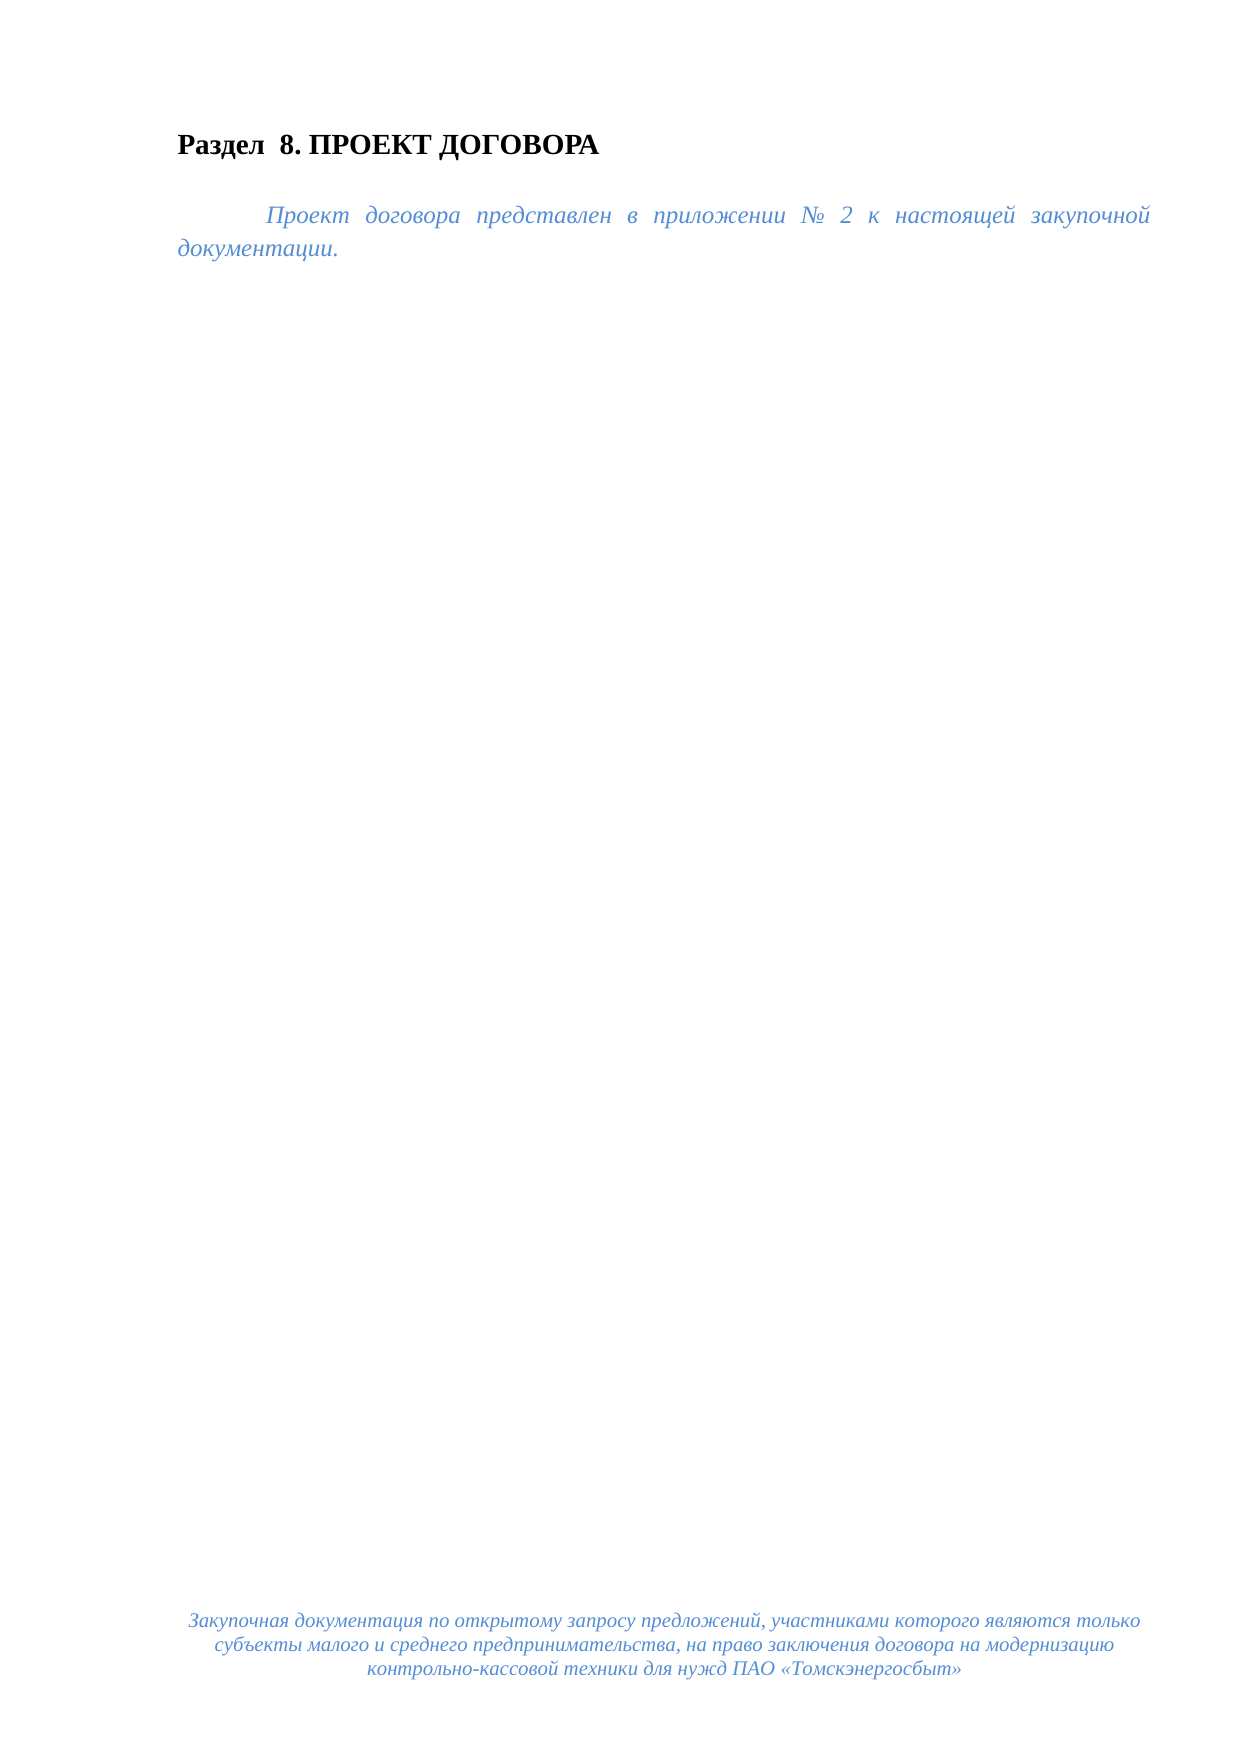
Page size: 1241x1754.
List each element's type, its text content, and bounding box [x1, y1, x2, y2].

text Проект договора представлен в приложении № 2 к настоящей закупочной документации. [177, 196, 1152, 263]
subtitle Раздел 8. ПРОЕКТ ДОГОВОРА [177, 127, 1152, 161]
